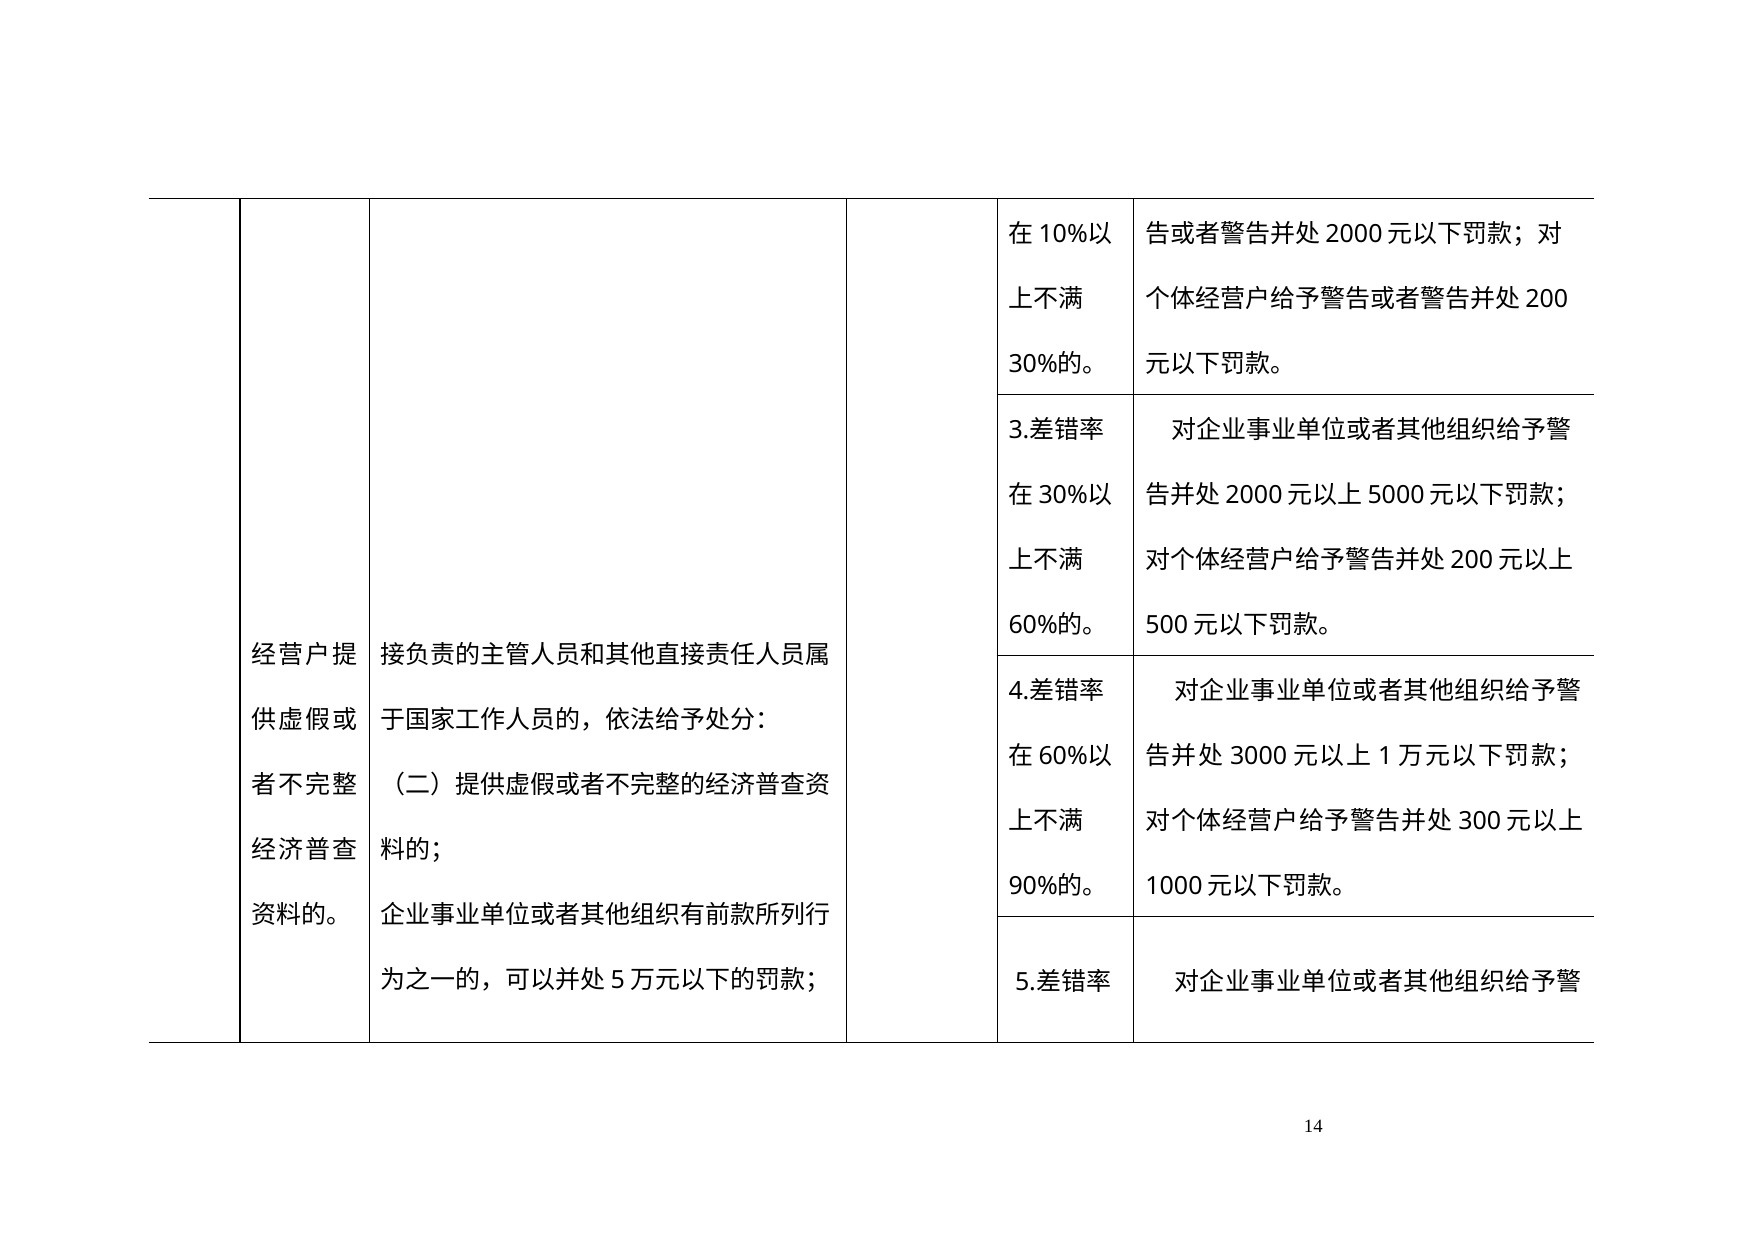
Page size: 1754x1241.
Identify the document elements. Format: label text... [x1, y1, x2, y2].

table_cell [1134, 917, 1594, 1042]
table_cell 对企业事业单位或者其他组织给予警告并处2000元以上5000元以下罚款；对个体经营户给予警告并处200元以上500元以下罚款。 [1134, 395, 1594, 655]
table_cell 对企业事业单位或者其他组织给予警告并处3000元以上1万元以下罚款；对个体经营户给予警告并处300元以上1000元以下罚款。 [1134, 656, 1594, 916]
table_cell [1134, 199, 1594, 394]
table_cell 4.差错率在60%以上不满90%的。 [998, 656, 1133, 916]
table_cell 2.差错率在10%以上不满30%的。 [998, 199, 1133, 394]
table_cell 3.差错率在30%以上不满60%的。 [998, 395, 1133, 655]
table_cell 5.差错率在90%以上的。 [998, 917, 1133, 1042]
